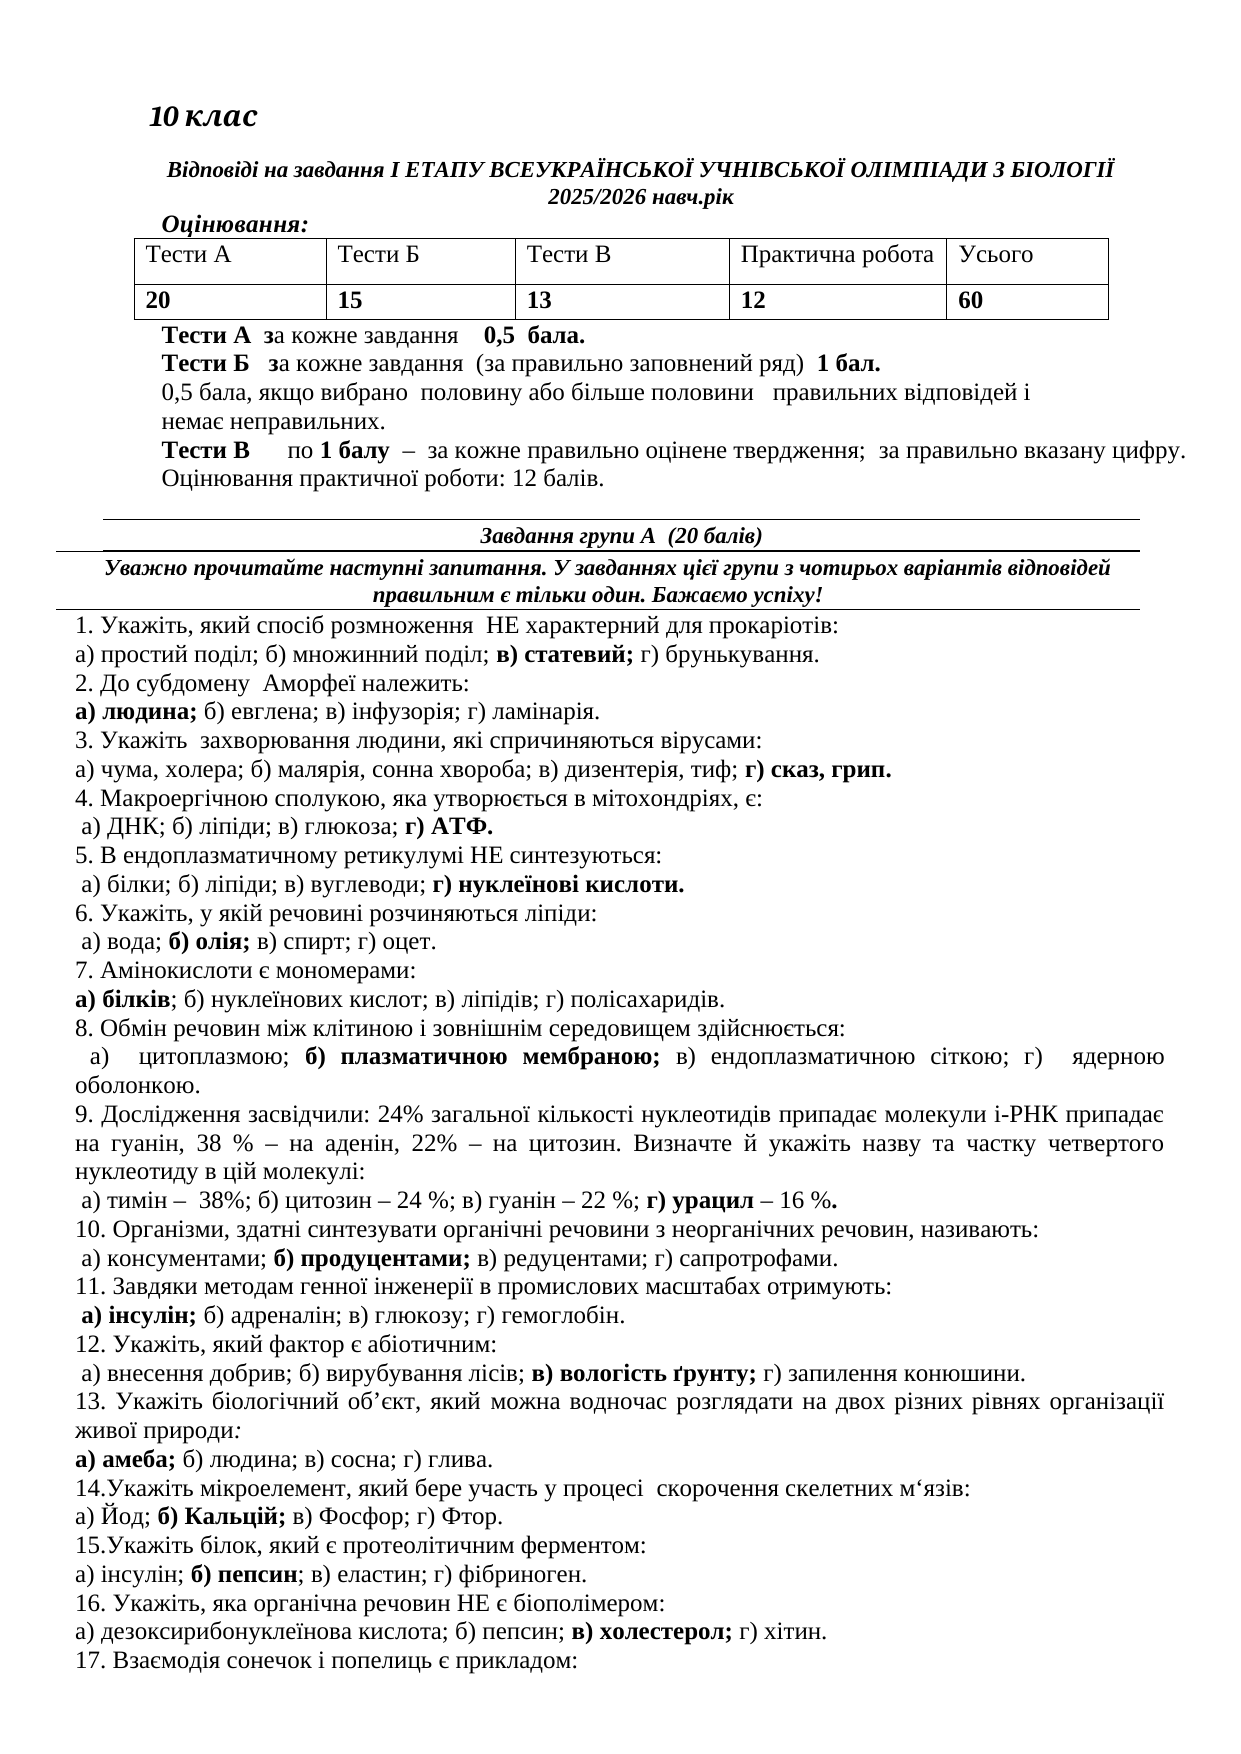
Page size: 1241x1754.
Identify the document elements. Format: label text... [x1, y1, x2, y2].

text 6. Укажіть, у якій речовині розчиняються ліпіди: [75, 898, 1165, 926]
text 3. Укажіть захворювання людини, які спричиняються вірусами: [75, 725, 1165, 754]
text а) вода; б) олія; в) спирт; г) оцет. [75, 926, 1165, 955]
table_header Відповіді на завдання I ЕТАПУ ВСЕУКРАЇНСЬКОЇ УЧНІВСЬКОЇ ОЛІМПІАДИ З БІОЛОГІЇ 2025/2026 навч.рік Оцінювання: Тести А за кожне завдання 0,5 бала. Тести Б за кожне завдання (за правильно заповнений ряд) 1 бал. 0,5 бала, якщо вибрано половину або більше половини правильних відповідей і немає неправильних. Тести В по 1 балу – за кожне правильно оцінене твердження; за правильно вказану цифру. Оцінювання практичної роботи: 12 балів. [75, 157, 1206, 518]
text Завдання групи А (20 балів) [103, 520, 1140, 550]
text а) дезоксирибонуклеїнова кислота; б) пепсин; в) холестерол; г) хітин. [75, 1616, 1081, 1645]
text 11. Завдяки методам генної інженерії в промислових масштабах отримують: [75, 1271, 1165, 1300]
text 8. Обмін речовин між клітиною і зовнішнім середовищем здійснюється: [75, 1013, 1165, 1041]
text а) цитоплазмою; б) плазматичною мембраною; в) ендоплазматичною сіткою; г) ядерною оболонкою. [75, 1041, 1165, 1099]
text 12. Укажіть, який фактор є абіотичним: [75, 1329, 1165, 1358]
subtitle 10 клас [75, 100, 1165, 133]
text а) білків; б) нуклеїнових кислот; в) ліпідів; г) полісахаридів. [75, 984, 1081, 1013]
text а) внесення добрив; б) вирубування лісів; в) вологість ґрунту; г) запилення конюшини. [75, 1358, 1165, 1386]
text а) консументами; б) продуцентами; в) редуцентами; г) сапротрофами. [75, 1243, 1165, 1271]
text 1. Укажіть, який спосіб розмноження НЕ характерний для прокаріотів: [75, 610, 1165, 639]
text 16. Укажіть, яка органічна речовин НЕ є біополімером: [75, 1588, 1081, 1616]
text а) інсулін; б) пепсин; в) еластин; г) фібриноген. [75, 1559, 1165, 1588]
text 7. Амінокислоти є мономерами: [75, 955, 1081, 984]
text а) чума, холера; б) малярія, сонна хвороба; в) дизентерія, тиф; г) сказ, грип. [75, 754, 1165, 783]
text 9. Дослідження засвідчили: 24% загальної кількості нуклеотидів припадає молекули і-РНК припадає на гуанін, 38 % – на аденін, 22% – на цитозин. Визначте й укажіть назву та частку четвертого нуклеотиду в цій молекулі: [75, 1099, 1165, 1185]
text а) інсулін; б) адреналін; в) глюкозу; г) гемоглобін. [75, 1300, 1165, 1329]
text 10. Організми, здатні синтезувати органічні речовини з неорганічних речовин, називають: [75, 1214, 1165, 1243]
text 17. Взаємодія сонечок і попелиць є прикладом: [75, 1645, 1165, 1674]
text а) простий поділ; б) множинний поділ; в) статевий; г) брунькування. [75, 639, 1165, 668]
text а) амеба; б) людина; в) сосна; г) глива. [75, 1444, 1165, 1473]
text а) Йод; б) Кальцій; в) Фосфор; г) Фтор. [75, 1501, 1165, 1530]
text 15.Укажіть білок, який є протеолітичним ферментом: [75, 1530, 1165, 1559]
text 5. В ендоплазматичному ретикулумі НЕ синтезуються: [75, 840, 1165, 869]
text а) людина; б) евглена; в) інфузорія; г) ламінарія. [75, 696, 1165, 725]
text 14.Укажіть мікроелемент, який бере участь у процесі скорочення скелетних м‘язів: [75, 1473, 1165, 1501]
text а) тимін – 38%; б) цитозин – 24 %; в) гуанін – 22 %; г) урацил – 16 %. [75, 1185, 1165, 1214]
text 2. До субдомену Аморфеї належить: [75, 668, 1165, 696]
text 4. Макроергічною сполукою, яка утворюється в мітохондріях, є: [75, 783, 1165, 811]
text а) білки; б) ліпіди; в) вуглеводи; г) нуклеїнові кислоти. [75, 869, 1165, 898]
text а) ДНК; б) ліпіди; в) глюкоза; г) АТФ. [75, 811, 1165, 840]
text 13. Укажіть біологічний об’єкт, який можна водночас розглядати на двох різних рівнях організації живої природи: [75, 1386, 1165, 1444]
text Уважно прочитайте наступні запитання. У завданнях цієї групи з чотирьох варіантів відповідей правильним є тільки один. Бажаємо успіху! [56, 552, 1140, 609]
